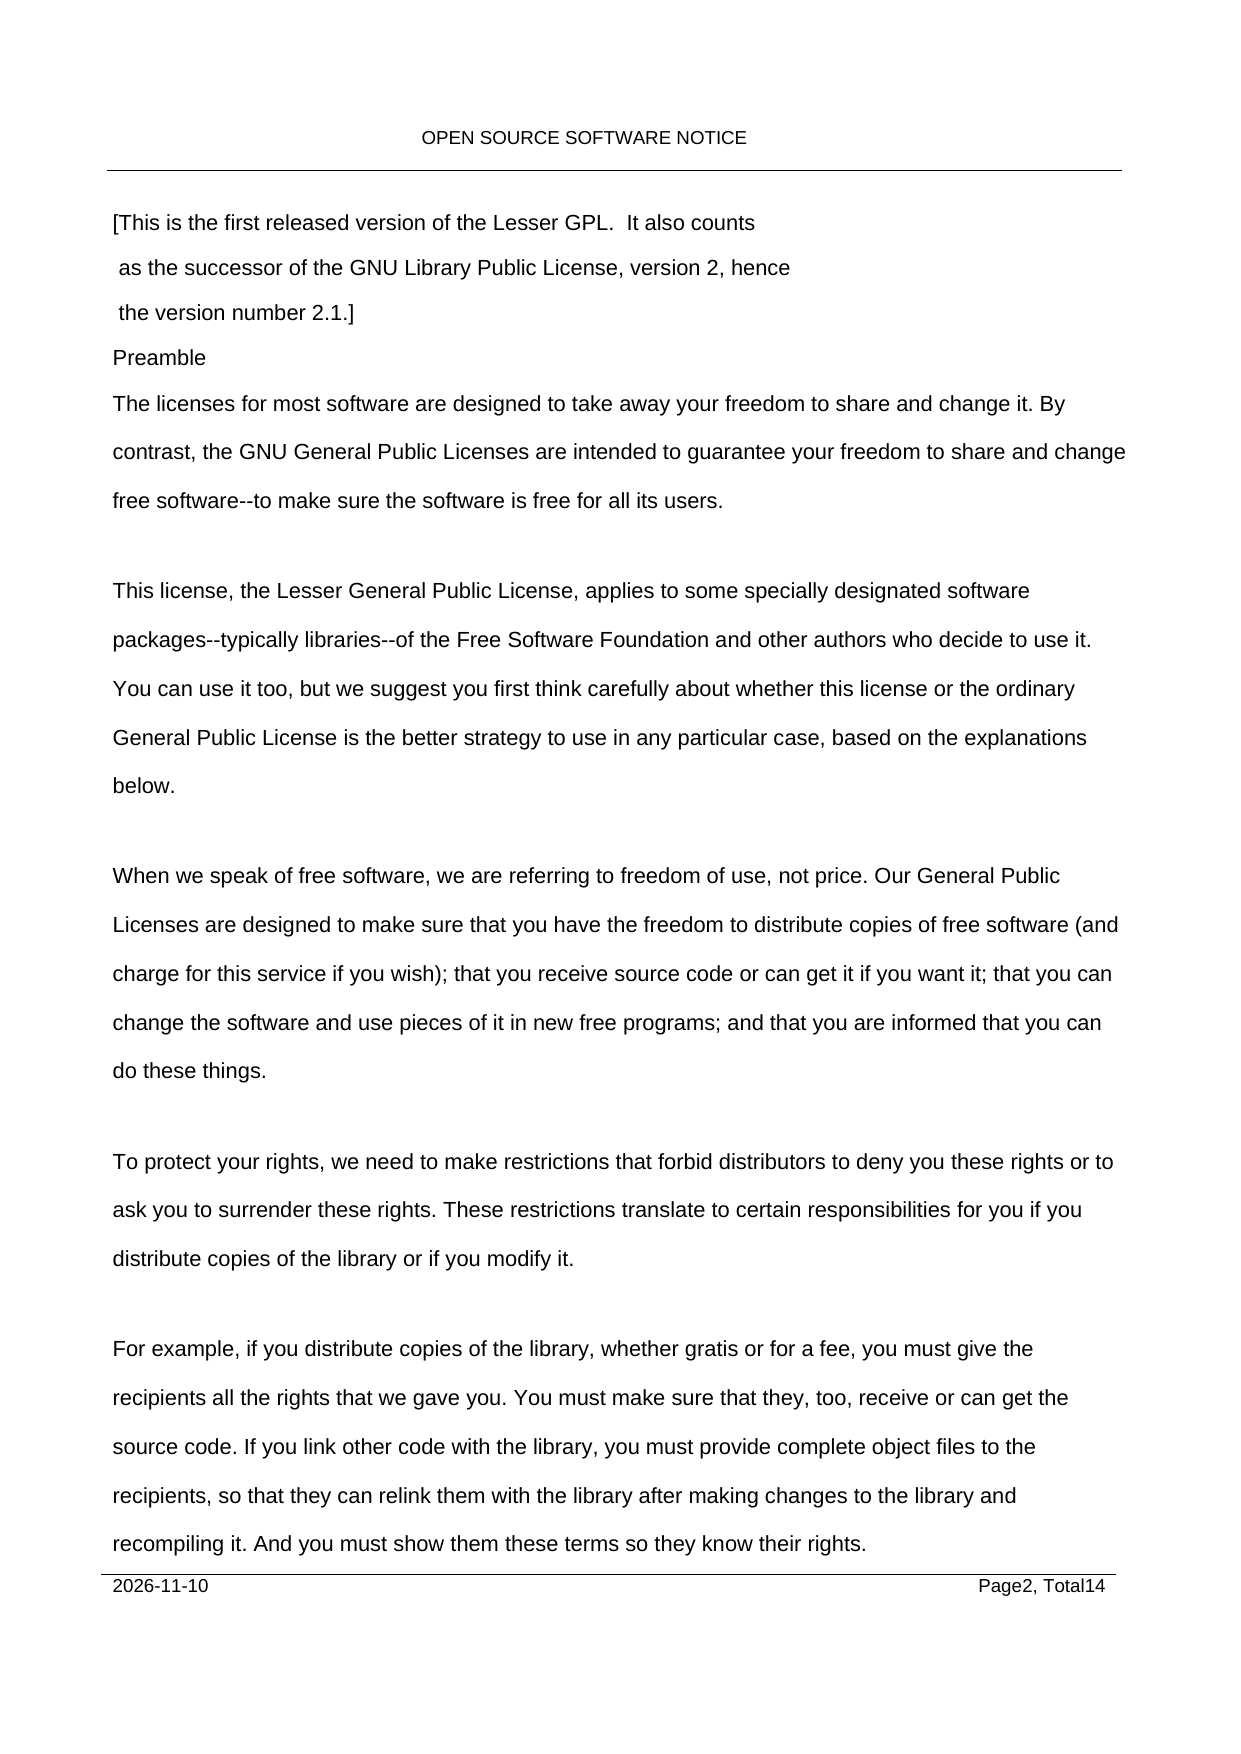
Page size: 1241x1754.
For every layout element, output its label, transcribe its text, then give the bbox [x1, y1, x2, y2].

text The licenses for most software are designed to take away your freedom to share and change it. By contrast, the GNU General Public Licenses are intended to guarantee your freedom to share and change free software--to make sure the software is free for all its users. [112, 387, 1128, 517]
text [This is the first released version of the Lesser GPL. It also counts [112, 206, 1128, 239]
text When we speak of free software, we are referring to freedom of use, not price. Our General Public Licenses are designed to make sure that you have the freedom to distribute copies of free software (and charge for this service if you wish); that you receive source code or can get it if you want it; that you can change the software and use pieces of it in new free programs; and that you are informed that you can do these things. [112, 860, 1128, 1087]
text Preamble [112, 342, 1128, 374]
text For example, if you distribute copies of the library, whether gratis or for a fee, you must give the recipients all the rights that we gave you. You must make sure that they, too, receive or can get the source code. If you link other code with the library, you must provide complete object files to the recipients, so that they can relink them with the library after making changes to the library and recompiling it. And you must show them these terms so they know their rights. [112, 1333, 1128, 1560]
text the version number 2.1.] [112, 297, 1128, 329]
text To protect your rights, we need to make restrictions that forbid distributors to deny you these rights or to ask you to surrender these rights. These restrictions translate to certain responsibilities for you if you distribute copies of the library or if you modify it. [112, 1145, 1128, 1275]
text This license, the Lesser General Public License, applies to some specially designated software packages--typically libraries--of the Free Software Foundation and other authors who decide to use it. You can use it too, but we suggest you first think carefully about whether this license or the ordinary General Public License is the better strategy to use in any particular case, based on the explanations below. [112, 574, 1128, 802]
text as the successor of the GNU Library Public License, version 2, hence [112, 251, 1128, 284]
